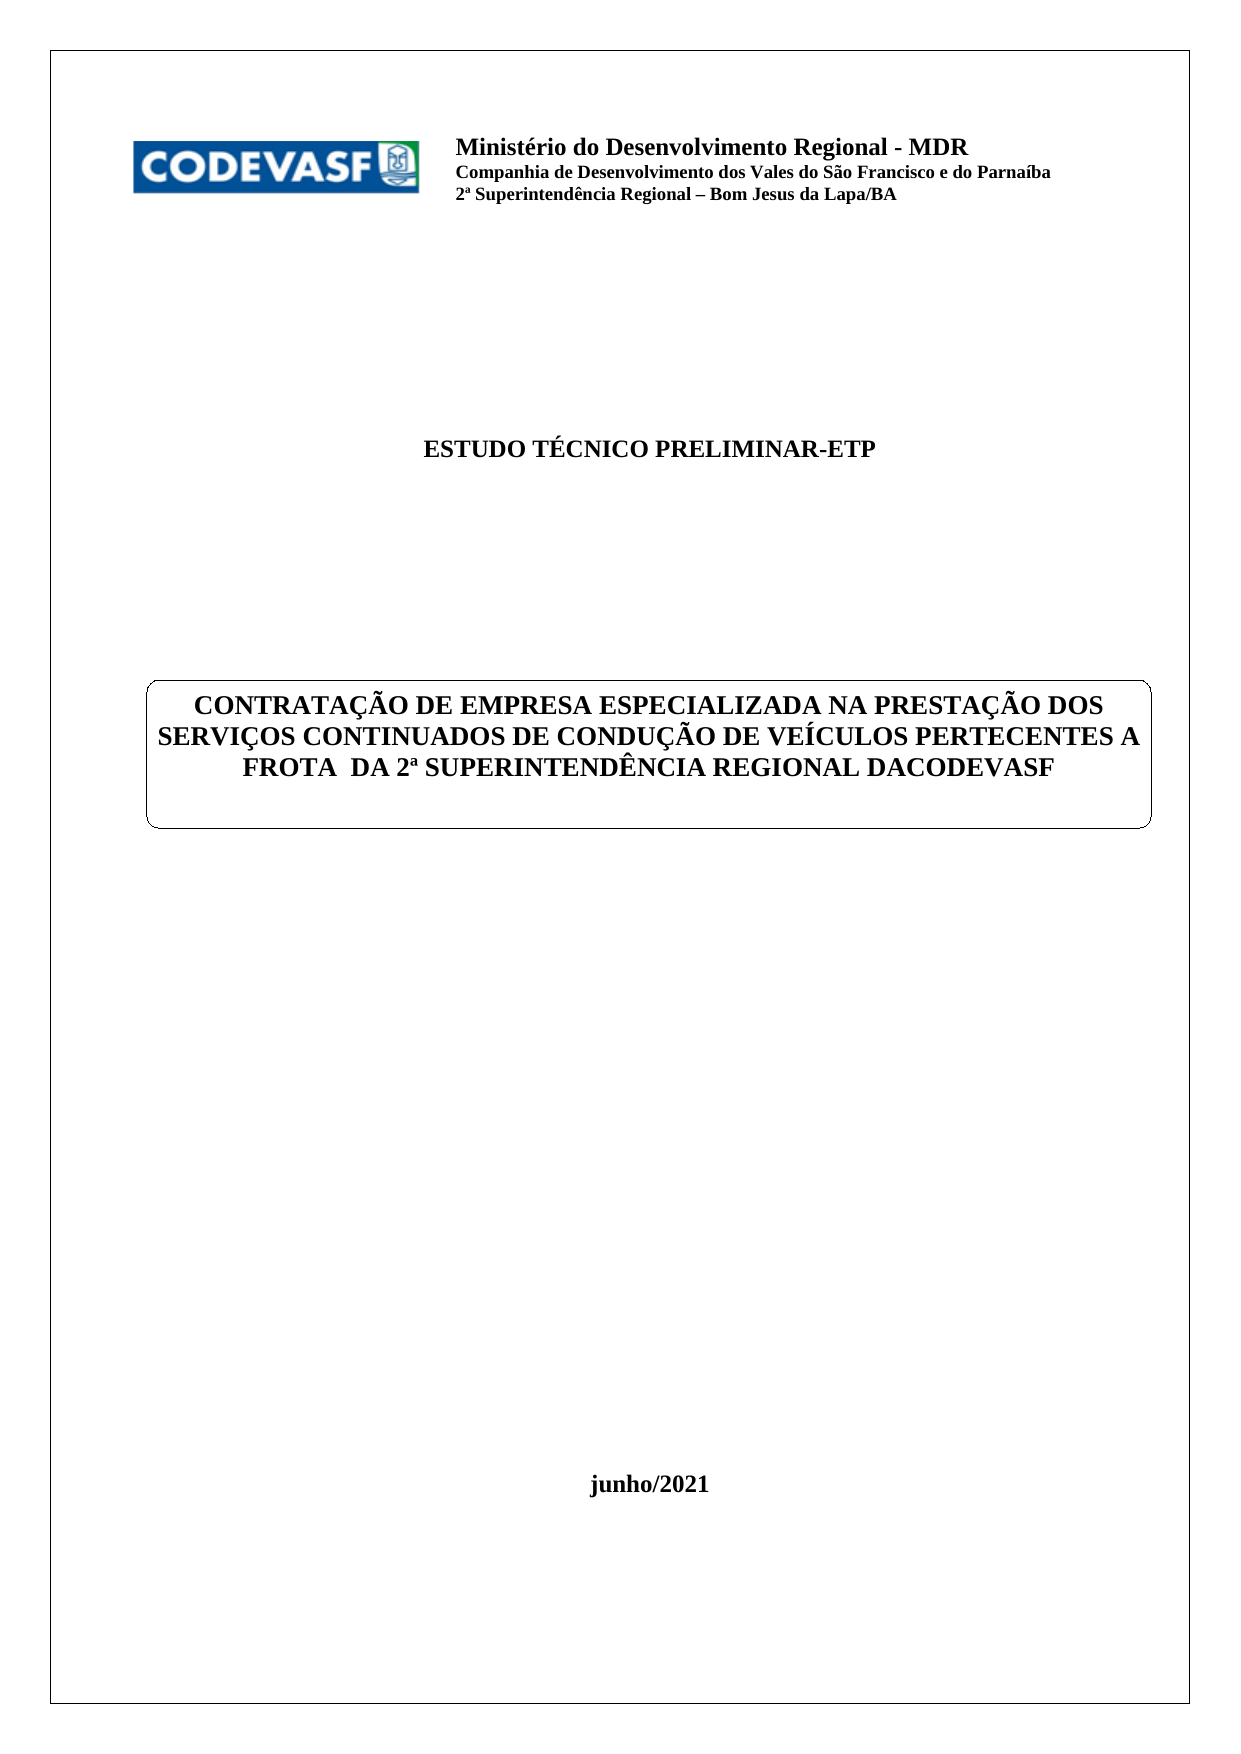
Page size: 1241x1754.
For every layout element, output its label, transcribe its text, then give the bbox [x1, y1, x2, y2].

text junho/2021 [148, 1469, 1152, 1498]
text ESTUDO TÉCNICO PRELIMINAR-ETP [148, 434, 1152, 463]
table_header Ministério do Desenvolvimento Regional - MDR Companhia de Desenvolvimento dos Vales do São Francisco e do Parnaíba 2ª Superintendência Regional – Bom Jesus da Lapa/BA [444, 132, 1177, 204]
table_header [122, 132, 444, 204]
picture [133, 141, 420, 195]
